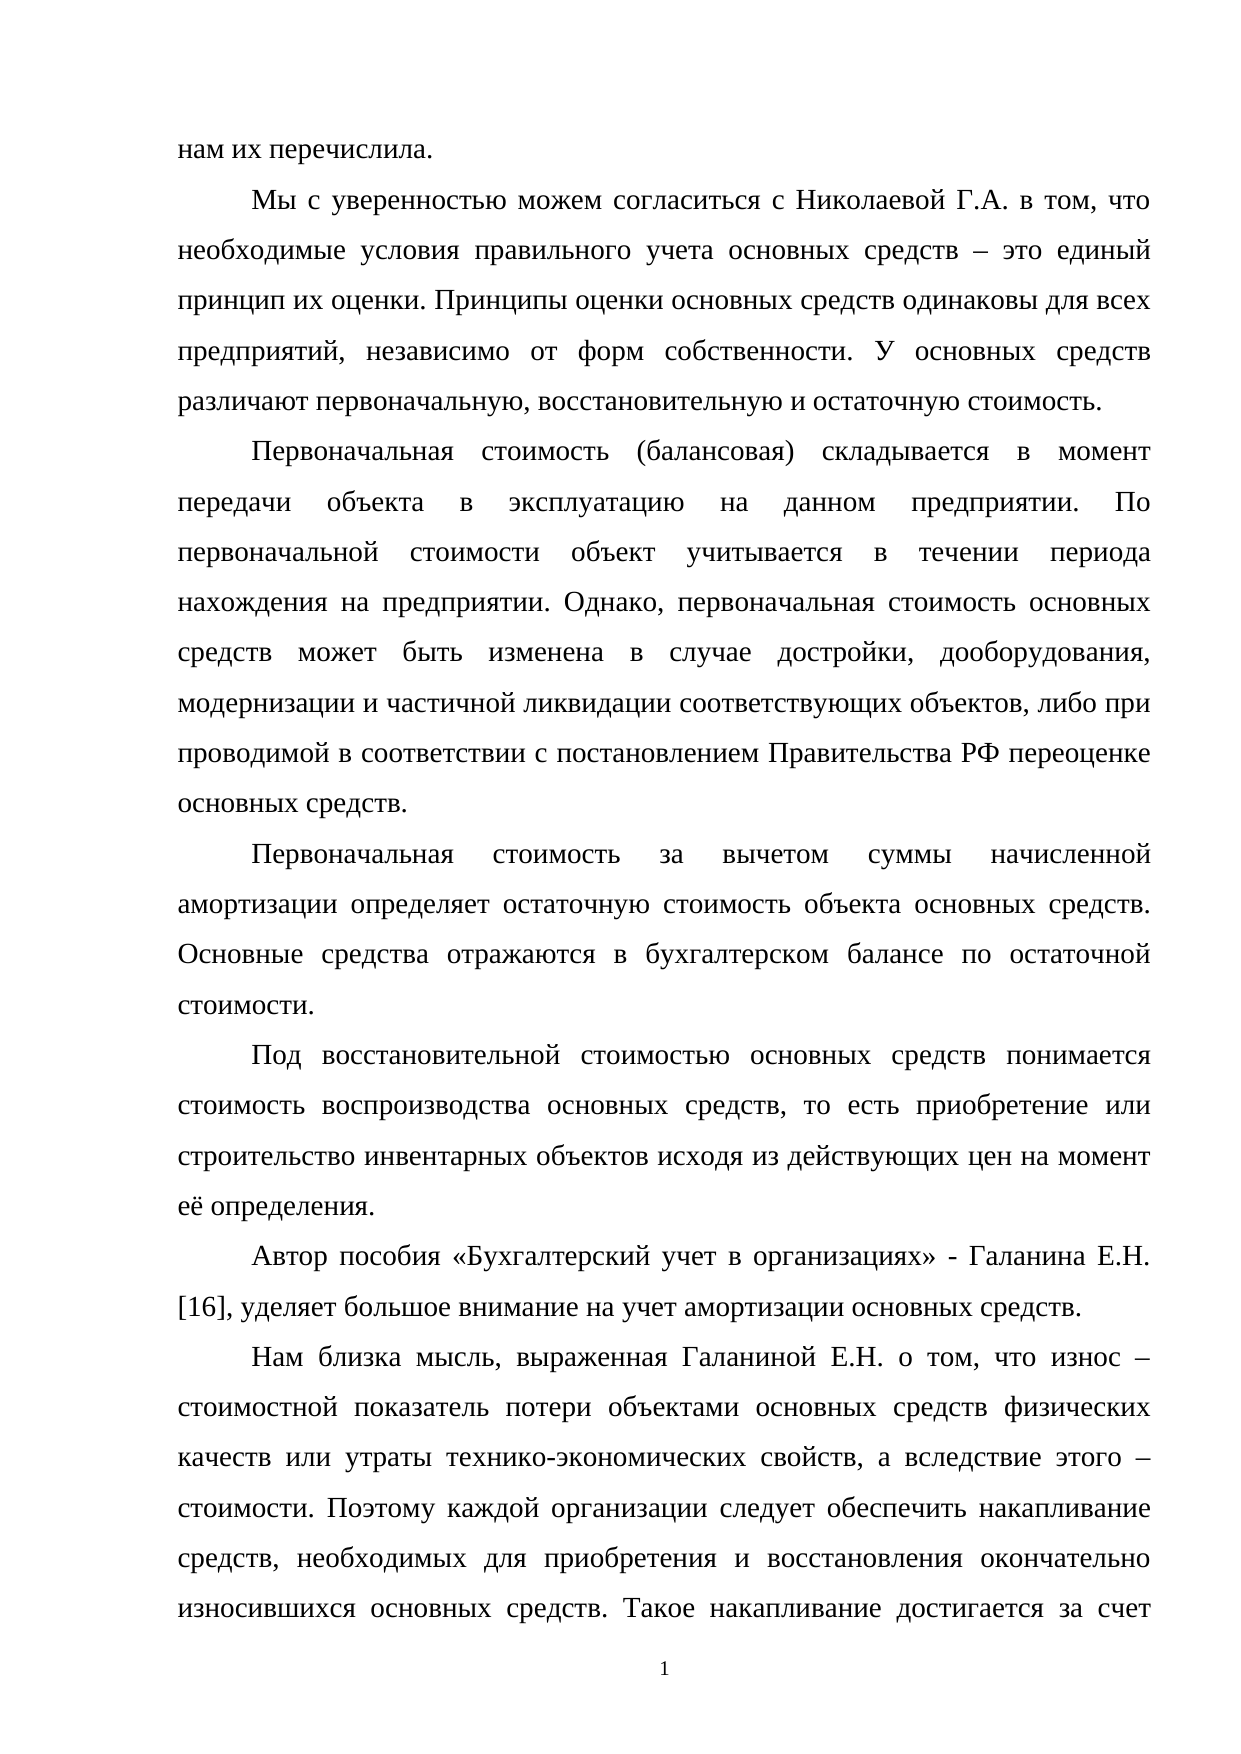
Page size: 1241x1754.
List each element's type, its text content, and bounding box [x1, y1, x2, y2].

text Первоначальная стоимость за вычетом суммы начисленной амортизации определяет остаточную стоимость объекта основных средств. Основные средства отражаются в бухгалтерском балансе по остаточной стоимости. [177, 836, 1152, 1020]
text Мы с уверенностью можем согласиться с Николаевой Г.А. в том, что необходимые условия правильного учета основных средств – это единый принцип их оценки. Принципы оценки основных средств одинаковы для всех предприятий, независимо от форм собственности. У основных средств различают первоначальную, восстановительную и остаточную стоимость. [177, 182, 1152, 417]
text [177, 131, 1152, 165]
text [177, 1339, 1152, 1624]
text Первоначальная стоимость (балансовая) складывается в момент передачи объекта в эксплуатацию на данном предприятии. По первоначальной стоимости объект учитывается в течении периода нахождения на предприятии. Однако, первоначальная стоимость основных средств может быть изменена в случае достройки, дооборудования, модернизации и частичной ликвидации соответствующих объектов, либо при проводимой в соответствии с постановлением Правительства РФ переоценке основных средств. [177, 433, 1152, 819]
text Под восстановительной стоимостью основных средств понимается стоимость воспроизводства основных средств, то есть приобретение или строительство инвентарных объектов исходя из действующих цен на момент её определения. [177, 1037, 1152, 1222]
text Автор пособия «Бухгалтерский учет в организациях» - Галанина Е.Н. [16], уделяет большое внимание на учет амортизации основных средств. [177, 1238, 1152, 1322]
